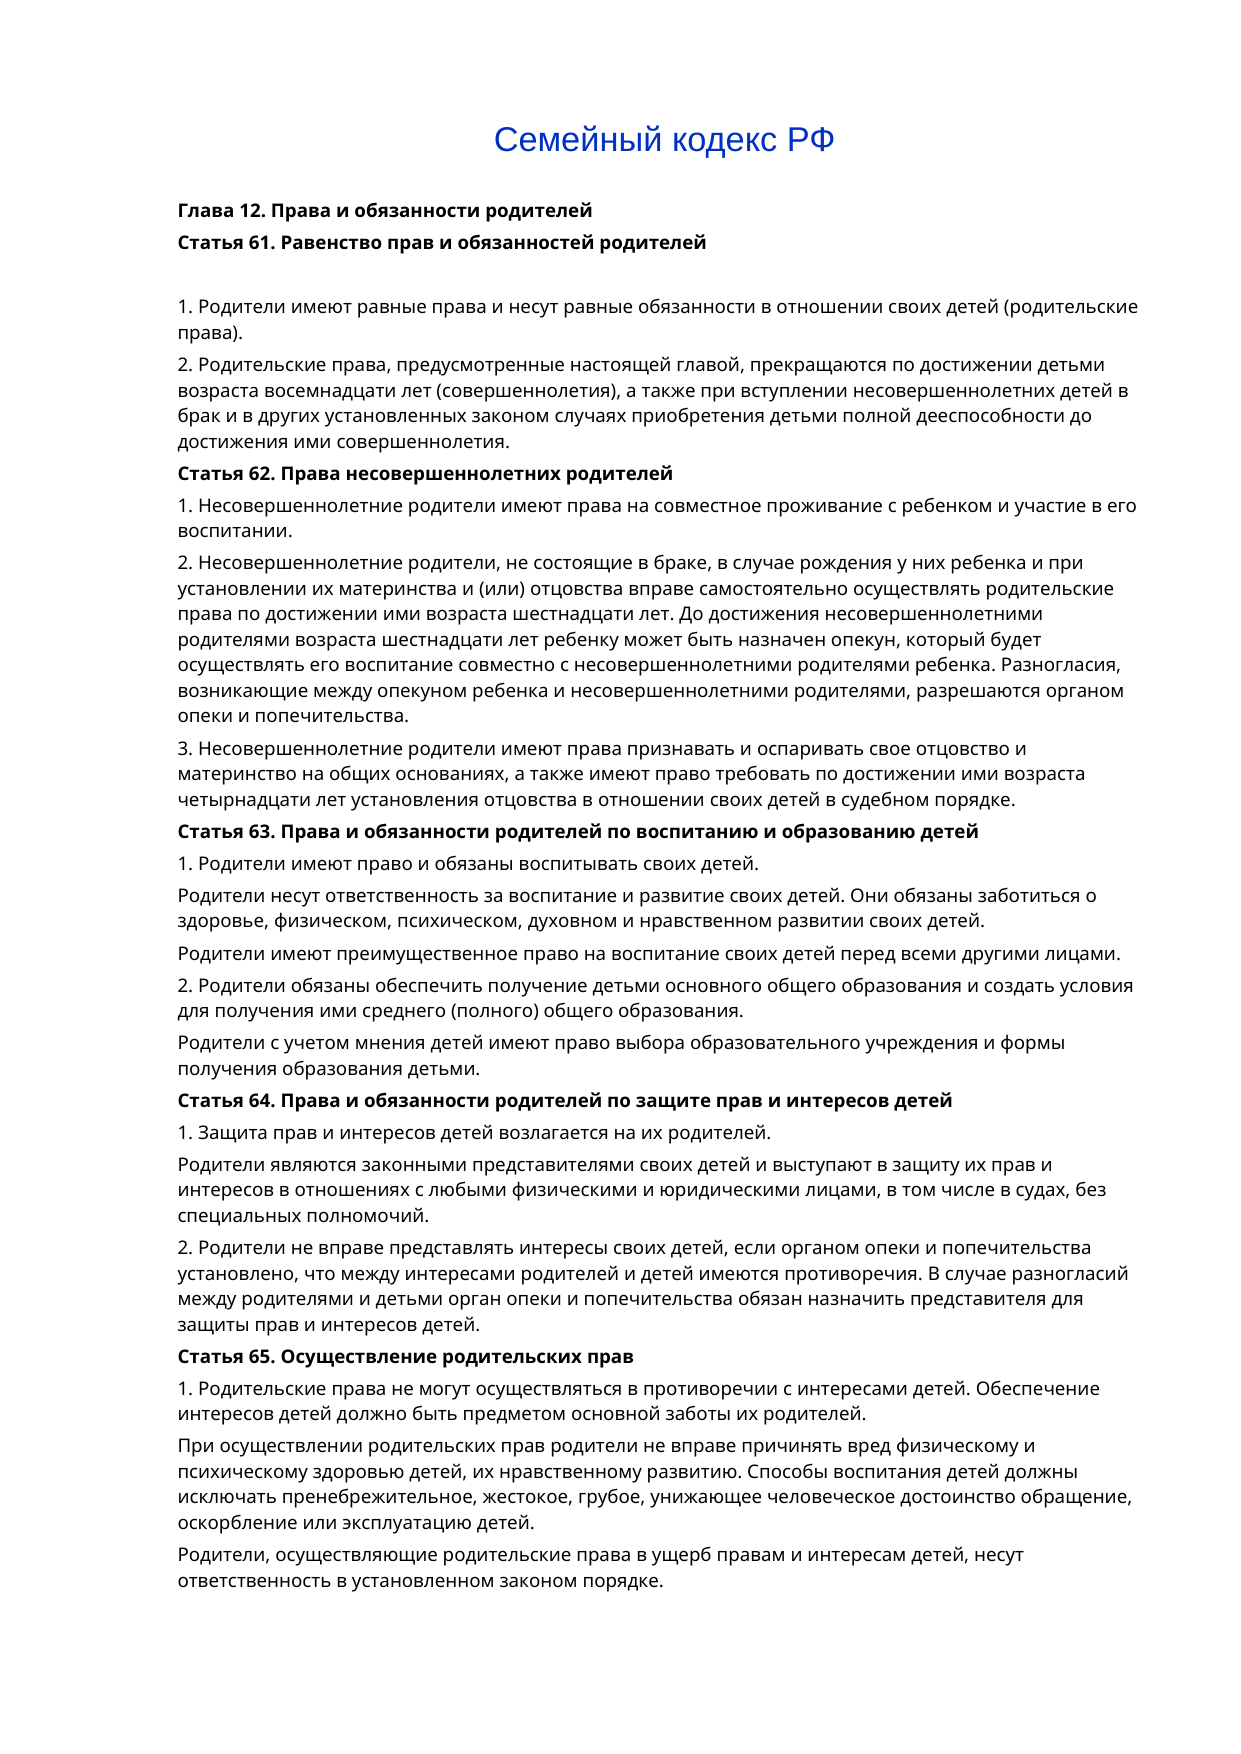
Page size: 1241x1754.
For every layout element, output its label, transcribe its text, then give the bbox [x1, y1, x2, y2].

text Родители с учетом мнения детей имеют право выбора образовательного учреждения и формы получения образования детьми. [177, 1029, 1152, 1081]
text Родители являются законными представителями своих детей и выступают в защиту их прав и интересов в отношениях с любыми физическими и юридическими лицами, в том числе в судах, без специальных полномочий. [177, 1151, 1152, 1228]
text 1. Родительские права не могут осуществляться в противоречии с интересами детей. Обеспечение интересов детей должно быть предметом основной заботы их родителей. [177, 1375, 1152, 1426]
text Статья 62. Права несовершеннолетних родителей [177, 460, 1152, 486]
text Семейный кодекс РФ [177, 118, 1152, 159]
text 2. Родители обязаны обеспечить получение детьми основного общего образования и создать условия для получения ими среднего (полного) общего образования. [177, 972, 1152, 1023]
text Родители имеют преимущественное право на воспитание своих детей перед всеми другими лицами. [177, 940, 1152, 965]
text Статья 63. Права и обязанности родителей по воспитанию и образованию детей [177, 818, 1152, 843]
text Глава 12. Права и обязанности родителей [177, 197, 1152, 223]
text Родители несут ответственность за воспитание и развитие своих детей. Они обязаны заботиться о здоровье, физическом, психическом, духовном и нравственном развитии своих детей. [177, 882, 1152, 933]
text При осуществлении родительских прав родители не вправе причинять вред физическому и психическому здоровью детей, их нравственному развитию. Способы воспитания детей должны исключать пренебрежительное, жестокое, грубое, унижающее человеческое достоинство обращение, оскорбление или эксплуатацию детей. [177, 1433, 1152, 1535]
text Статья 65. Осуществление родительских прав [177, 1343, 1152, 1368]
text 2. Родительские права, предусмотренные настоящей главой, прекращаются по достижении детьми возраста восемнадцати лет (совершеннолетия), а также при вступлении несовершеннолетних детей в брак и в других установленных законом случаях приобретения детьми полной дееспособности до достижения ими совершеннолетия. [177, 351, 1152, 453]
text Статья 61. Равенство прав и обязанностей родителей [177, 229, 1152, 255]
text 1. Родители имеют равные права и несут равные обязанности в отношении своих детей (родительские права). [177, 294, 1152, 345]
text 1. Защита прав и интересов детей возлагается на их родителей. [177, 1119, 1152, 1145]
text 1. Родители имеют право и обязаны воспитывать своих детей. [177, 850, 1152, 876]
text Статья 64. Права и обязанности родителей по защите прав и интересов детей [177, 1087, 1152, 1113]
text Родители, осуществляющие родительские права в ущерб правам и интересам детей, несут ответственность в установленном законом порядке. [177, 1541, 1152, 1592]
text 2. Родители не вправе представлять интересы своих детей, если органом опеки и попечительства установлено, что между интересами родителей и детей имеются противоречия. В случае разногласий между родителями и детьми орган опеки и попечительства обязан назначить представителя для защиты прав и интересов детей. [177, 1234, 1152, 1336]
text 1. Несовершеннолетние родители имеют права на совместное проживание с ребенком и участие в его воспитании. [177, 492, 1152, 543]
text 2. Несовершеннолетние родители, не состоящие в браке, в случае рождения у них ребенка и при установлении их материнства и (или) отцовства вправе самостоятельно осуществлять родительские права по достижении ими возраста шестнадцати лет. До достижения несовершеннолетними родителями возраста шестнадцати лет ребенку может быть назначен опекун, который будет осуществлять его воспитание совместно с несовершеннолетними родителями ребенка. Разногласия, возникающие между опекуном ребенка и несовершеннолетними родителями, разрешаются органом опеки и попечительства. [177, 550, 1152, 728]
text 3. Несовершеннолетние родители имеют права признавать и оспаривать свое отцовство и материнство на общих основаниях, а также имеют право требовать по достижении ими возраста четырнадцати лет установления отцовства в отношении своих детей в судебном порядке. [177, 735, 1152, 811]
